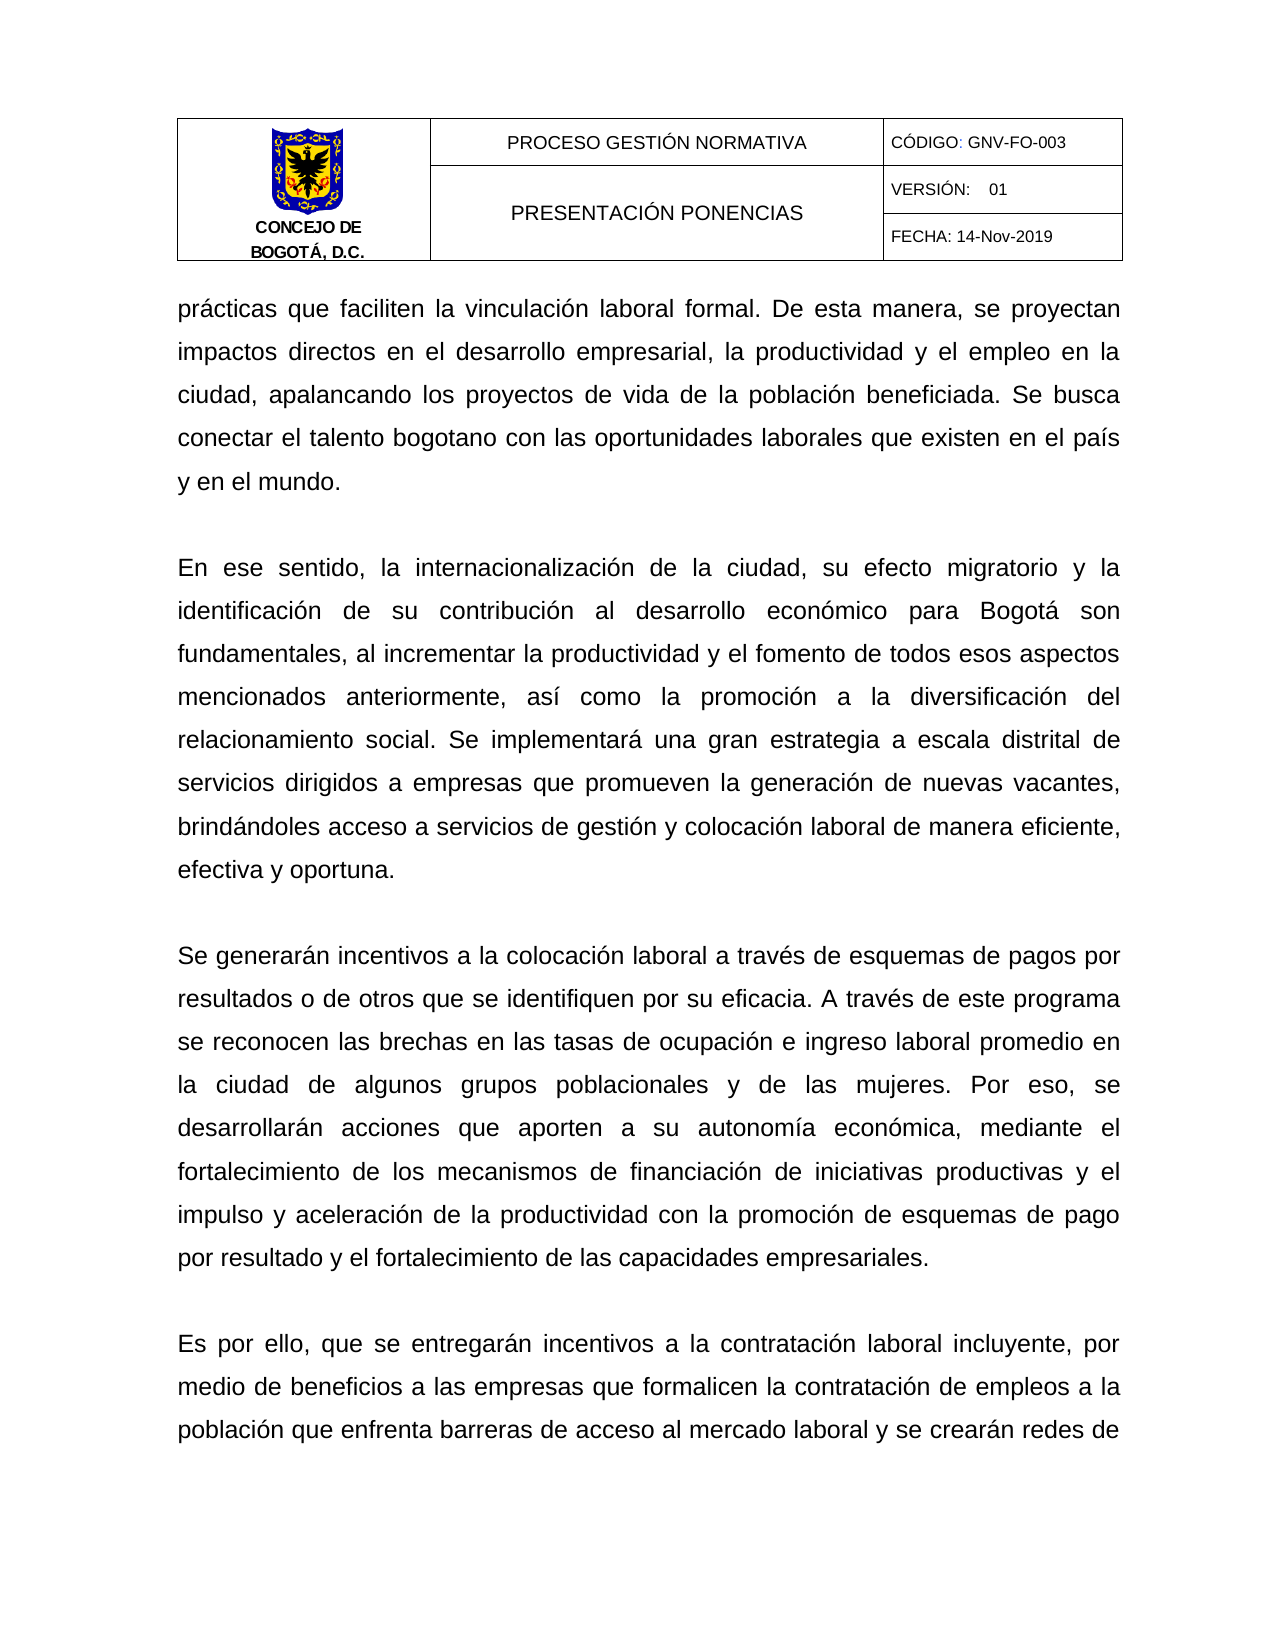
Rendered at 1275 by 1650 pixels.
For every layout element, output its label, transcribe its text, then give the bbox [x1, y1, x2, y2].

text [177, 1329, 1122, 1444]
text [177, 294, 1122, 495]
text En ese sentido, la internacionalización de la ciudad, su efecto migratorio y la identificación de su contribución al desarrollo económico para Bogotá son fundamentales, al incrementar la productividad y el fomento de todos esos aspectos mencionados anteriormente, así como la promoción a la diversificación del relacionamiento social. Se implementará una gran estrategia a escala distrital de servicios dirigidos a empresas que promueven la generación de nuevas vacantes, brindándoles acceso a servicios de gestión y colocación laboral de manera eficiente, efectiva y oportuna. [177, 553, 1122, 883]
text Se generarán incentivos a la colocación laboral a través de esquemas de pagos por resultados o de otros que se identifiquen por su eficacia. A través de este programa se reconocen las brechas en las tasas de ocupación e ingreso laboral promedio en la ciudad de algunos grupos poblacionales y de las mujeres. Por eso, se desarrollarán acciones que aporten a su autonomía económica, mediante el fortalecimiento de los mecanismos de financiación de iniciativas productivas y el impulso y aceleración de la productividad con la promoción de esquemas de pago por resultado y el fortalecimiento de las capacidades empresariales. [177, 941, 1122, 1272]
